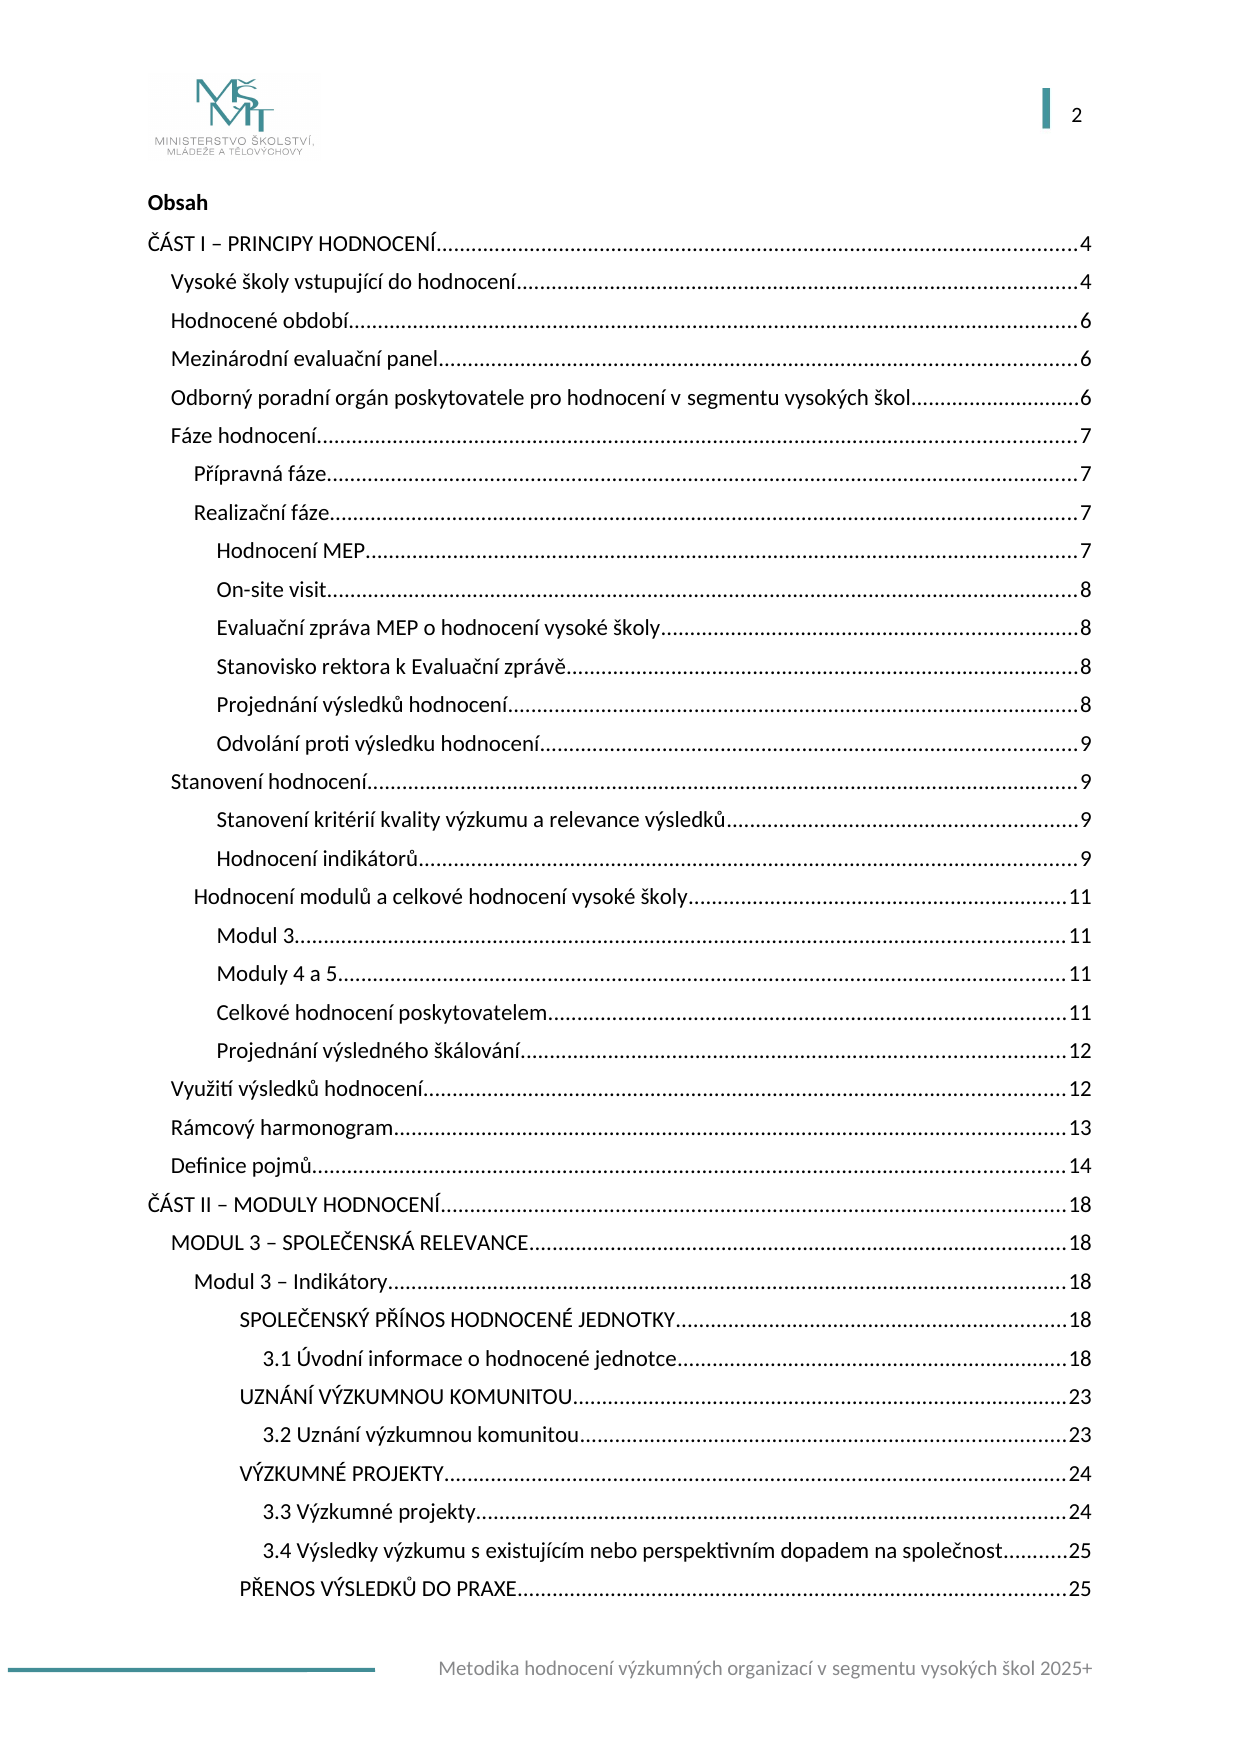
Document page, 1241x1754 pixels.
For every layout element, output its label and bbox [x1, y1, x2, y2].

picture [147, 73, 322, 161]
picture [1028, 88, 1111, 145]
